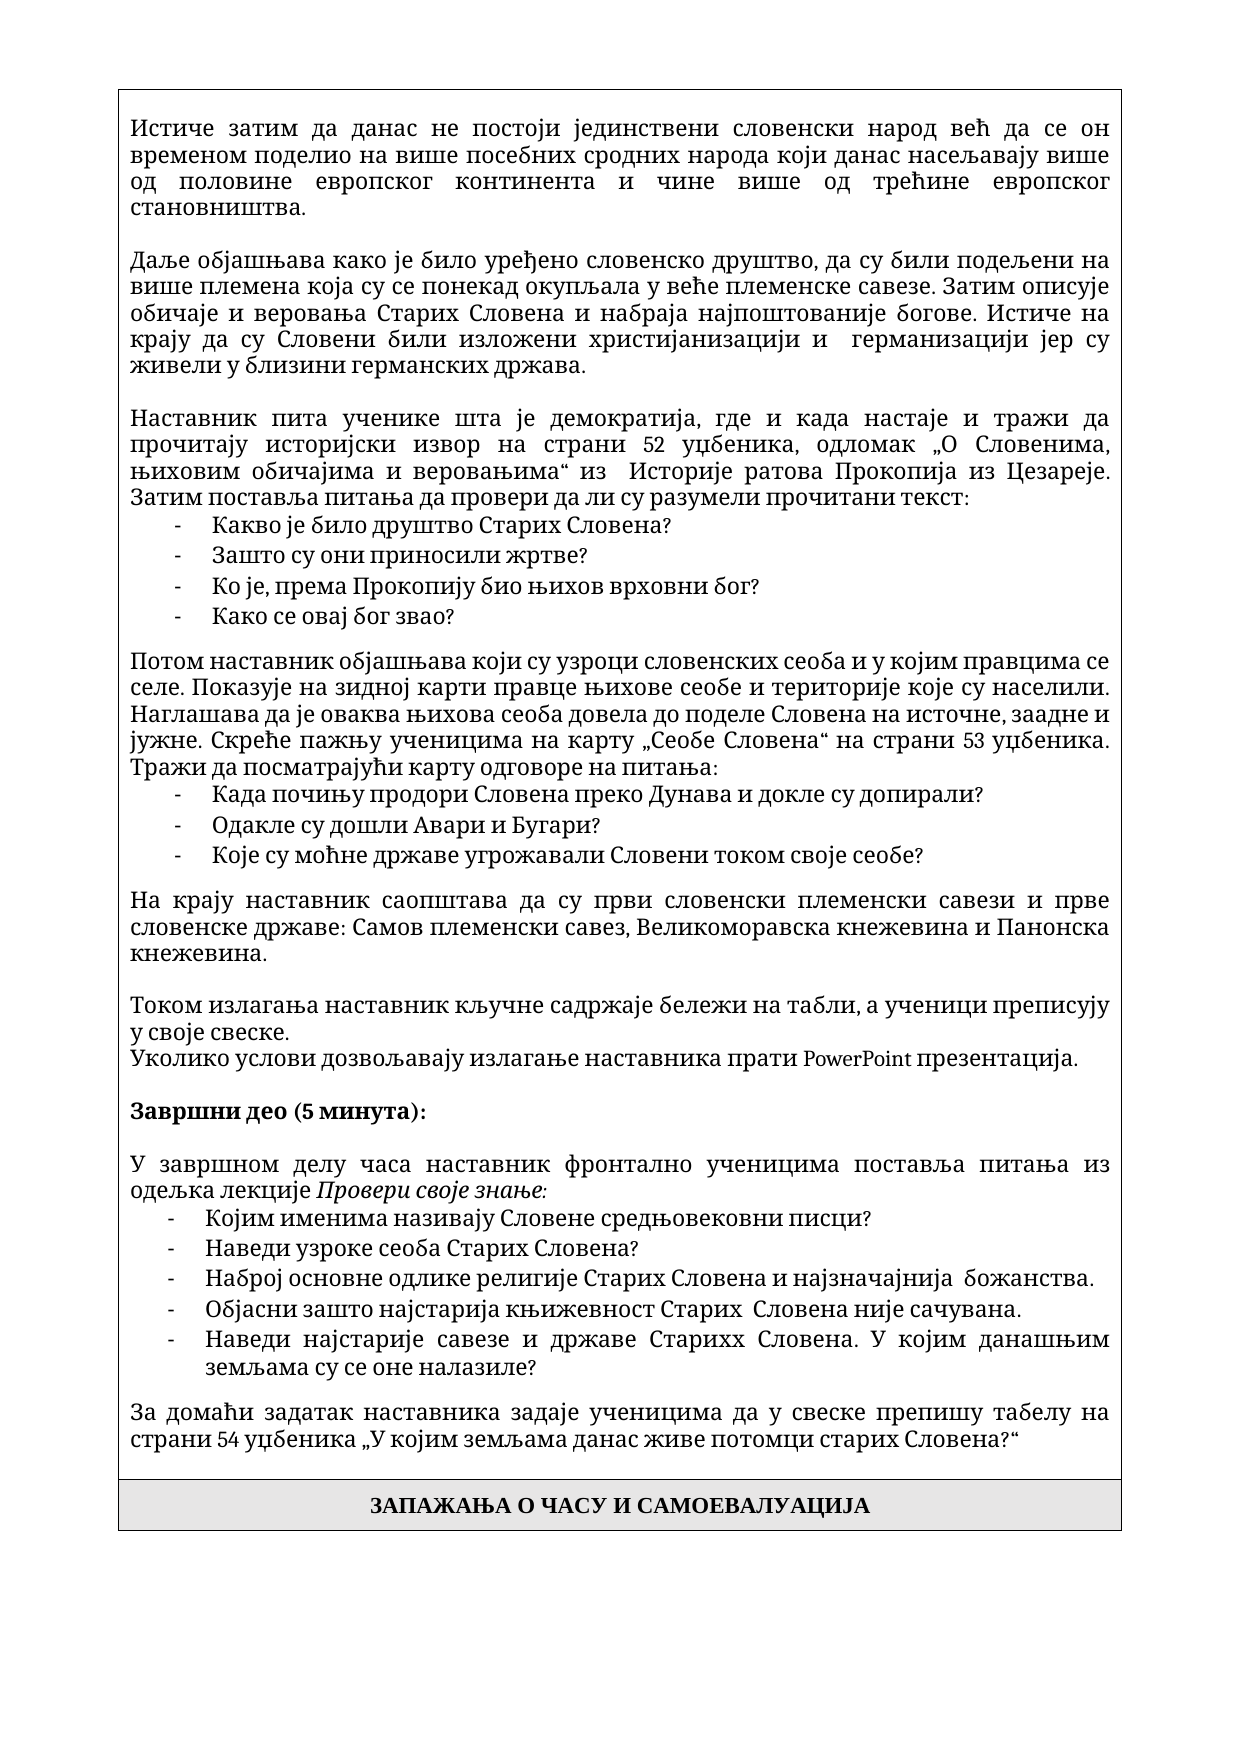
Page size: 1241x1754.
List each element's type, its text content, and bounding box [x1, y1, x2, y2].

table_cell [119, 90, 1121, 1479]
table_cell ЗАПАЖАЊА О ЧАСУ И САМОЕВАЛУАЦИЈА [119, 1480, 1121, 1530]
